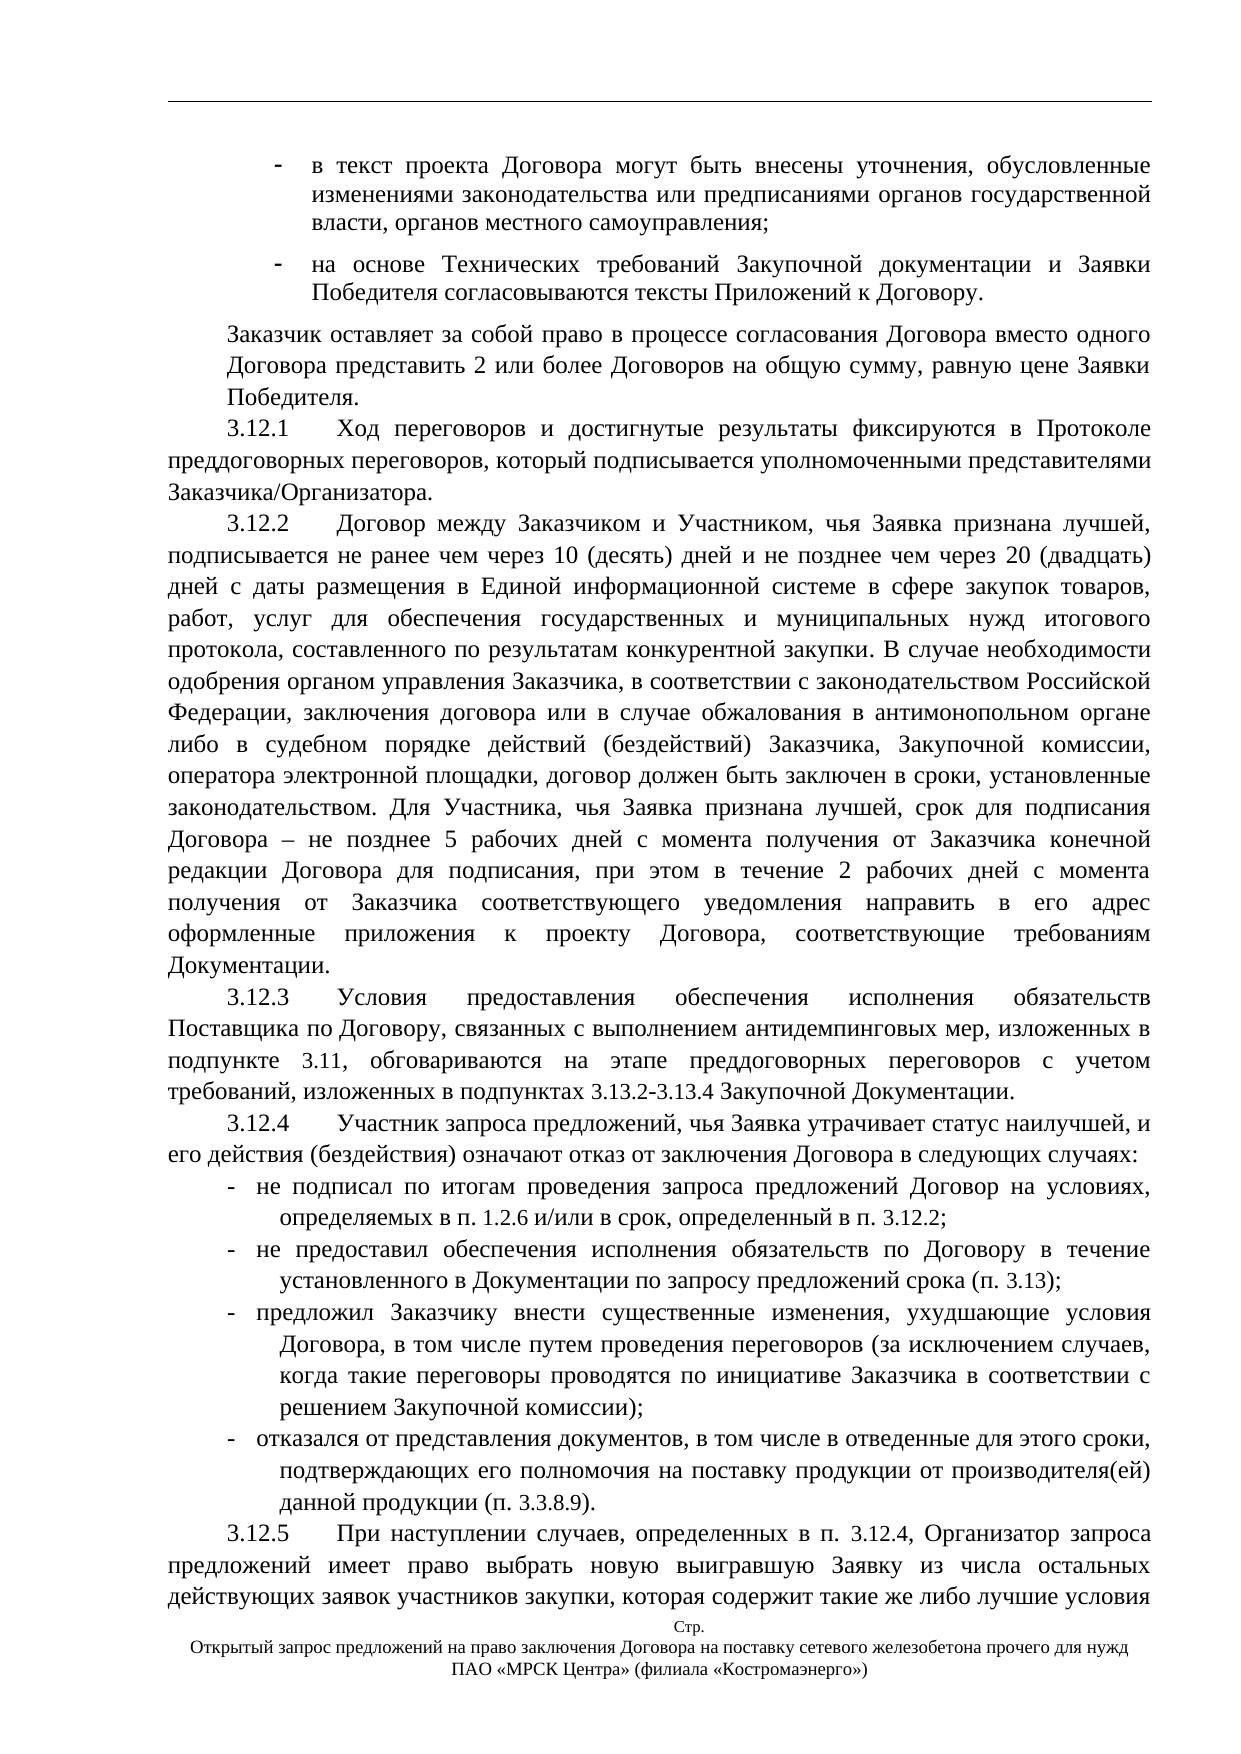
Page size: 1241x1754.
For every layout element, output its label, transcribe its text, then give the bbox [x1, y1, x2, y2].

list предложил Заказчику внести существенные изменения, ухудшающие условия Договора, в том числе путем проведения переговоров (за исключением случаев, когда такие переговоры проводятся по инициативе Заказчика в соответствии с решением Закупочной комиссии); [227, 1297, 1152, 1421]
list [168, 1518, 1152, 1610]
list не предоставил обеспечения исполнения обязательств по Договору в течение установленного в Документации по запросу предложений срока (п. 3.13); [227, 1234, 1152, 1294]
list в текст проекта Договора могут быть внесены уточнения, обусловленные изменениями законодательства или предписаниями органов государственной власти, органов местного самоуправления; [274, 150, 1152, 236]
list отказался от представления документов, в том числе в отведенные для этого сроки, подтверждающих его полномочия на поставку продукции от производителя(ей) данной продукции (п. 3.3.8.9). [227, 1423, 1152, 1515]
list Договор между Заказчиком и Участником, чья Заявка признана лучшей, подписывается не ранее чем через 10 (десять) дней и не позднее чем через 20 (двадцать) дней с даты размещения в Единой информационной системе в сфере закупок товаров, работ, услуг для обеспечения государственных и муниципальных нужд итогового протокола, составленного по результатам конкурентной закупки. В случае необходимости одобрения органом управления Заказчика, в соответствии с законодательством Российской Федерации, заключения договора или в случае обжалования в антимонопольном органе либо в судебном порядке действий (бездействий) Заказчика, Закупочной комиссии, оператора электронной площадки, договор должен быть заключен в сроки, установленные законодательством. Для Участника, чья Заявка признана лучшей, срок для подписания Договора – не позднее 5 рабочих дней с момента получения от Заказчика конечной редакции Договора для подписания, при этом в течение 2 рабочих дней с момента получения от Заказчика соответствующего уведомления направить в его адрес оформленные приложения к проекту Договора, соответствующие требованиям Документации. [168, 508, 1152, 979]
list Условия предоставления обеспечения исполнения обязательств Поставщика по Договору, связанных с выполнением антидемпинговых мер, изложенных в подпункте 3.11, обговариваются на этапе преддоговорных переговоров с учетом требований, изложенных в подпунктах 3.13.2-3.13.4 Закупочной Документации. [168, 982, 1152, 1105]
list на основе Технических требований Закупочной документации и Заявки Победителя согласовываются тексты Приложений к Договору. [274, 249, 1152, 306]
list Ход переговоров и достигнутые результаты фиксируются в Протоколе преддоговорных переговоров, который подписывается уполномоченными представителями Заказчика/Организатора. [168, 413, 1152, 505]
list Участник запроса предложений, чья Заявка утрачивает статус наилучшей, и его действия (бездействия) означают отказ от заключения Договора в следующих случаях: [168, 1108, 1152, 1168]
list Заказчик оставляет за собой право в процессе согласования Договора вместо одного Договора представить 2 или более Договоров на общую сумму, равную цене Заявки Победителя. [227, 319, 1152, 411]
list не подписал по итогам проведения запроса предложений Договор на условиях, определяемых в п. 1.2.6 и/или в срок, определенный в п. 3.12.2; [227, 1171, 1152, 1231]
